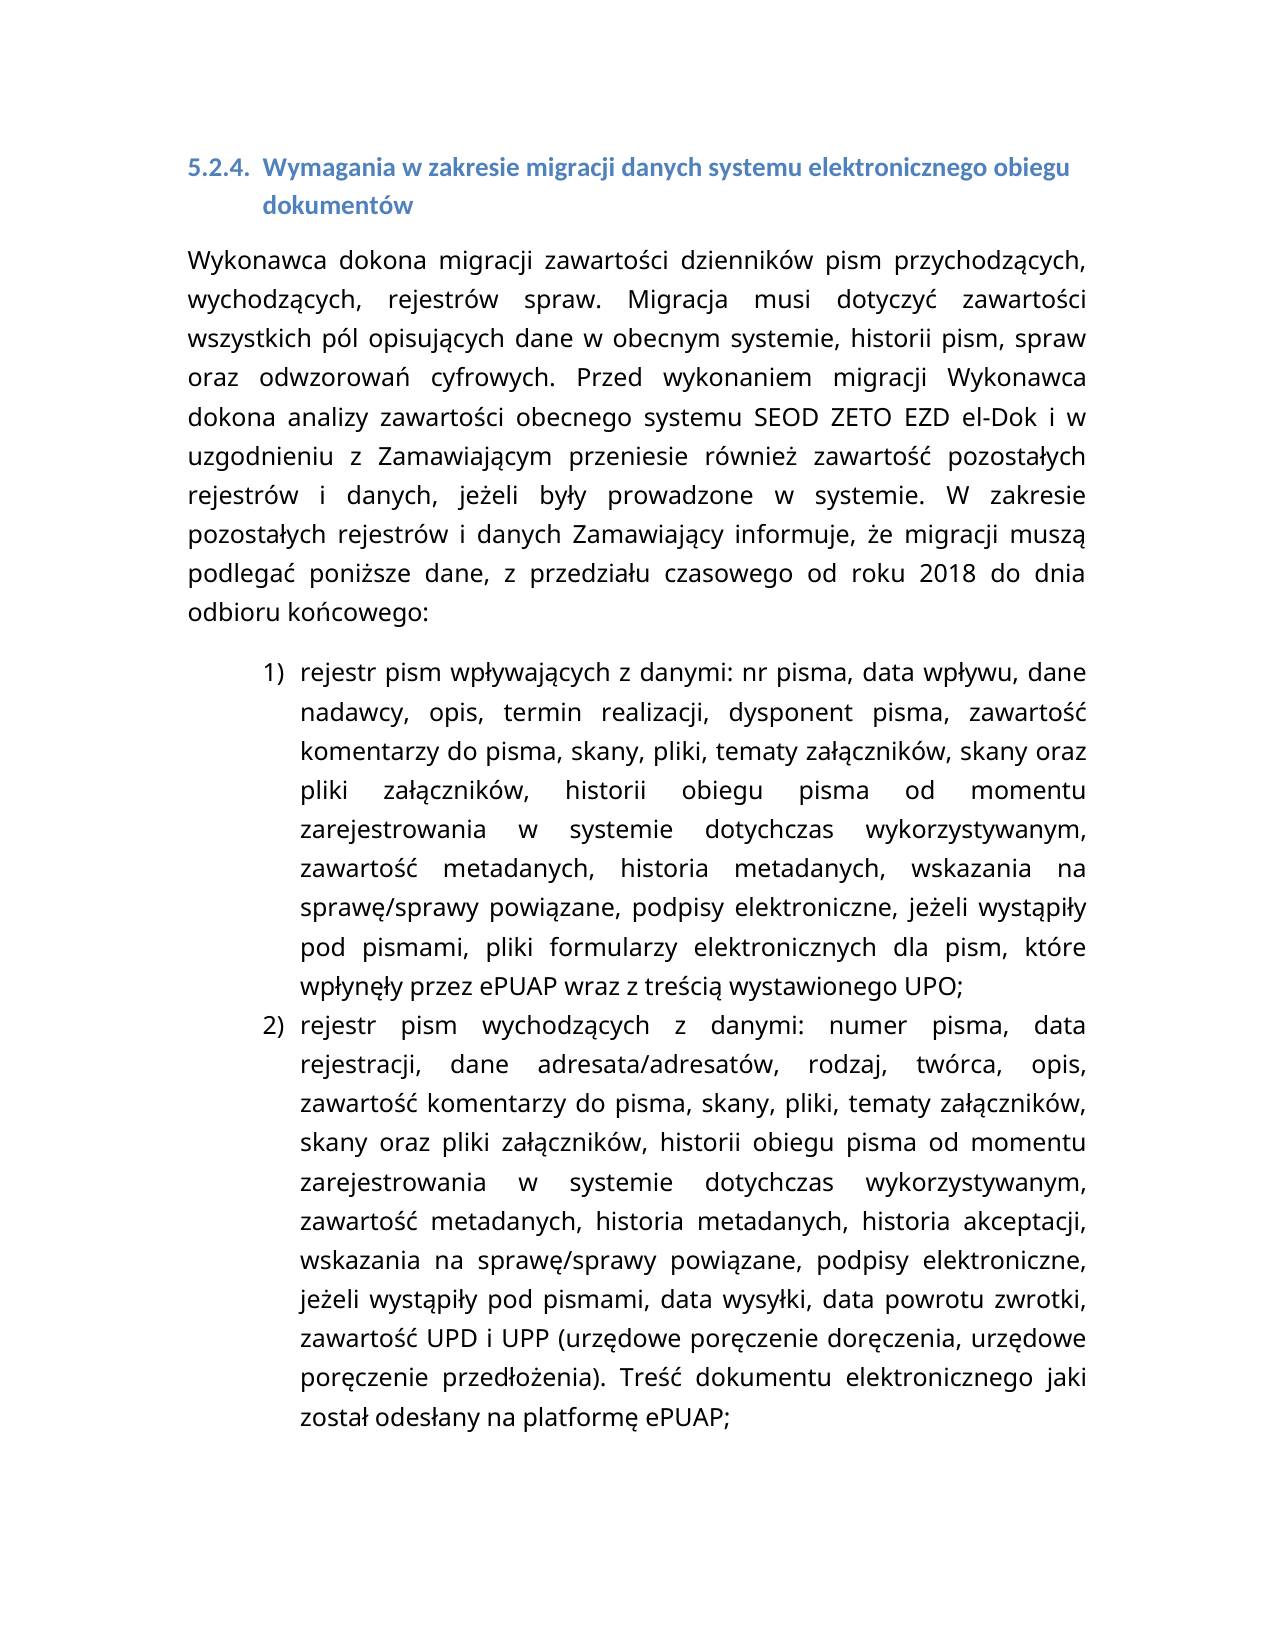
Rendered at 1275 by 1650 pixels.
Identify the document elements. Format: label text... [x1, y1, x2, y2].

text Wykonawca dokona migracji zawartości dzienników pism przychodzących, wychodzących, rejestrów spraw. Migracja musi dotyczyć zawartości wszystkich pól opisujących dane w obecnym systemie, historii pism, spraw oraz odwzorowań cyfrowych. Przed wykonaniem migracji Wykonawca dokona analizy zawartości obecnego systemu SEOD ZETO EZD el-Dok i w uzgodnieniu z Zamawiającym przeniesie również zawartość pozostałych rejestrów i danych, jeżeli były prowadzone w systemie. W zakresie pozostałych rejestrów i danych Zamawiający informuje, że migracji muszą podlegać poniższe dane, z przedziału czasowego od roku 2018 do dnia odbioru końcowego: [187, 242, 1087, 629]
list Wymagania w zakresie migracji danych systemu elektronicznego obiegu dokumentów [187, 150, 1087, 221]
list rejestr pism wychodzących z danymi: numer pisma, data rejestracji, dane adresata/adresatów, rodzaj, twórca, opis, zawartość komentarzy do pisma, skany, pliki, tematy załączników, skany oraz pliki załączników, historii obiegu pisma od momentu zarejestrowania w systemie dotychczas wykorzystywanym, zawartość metadanych, historia metadanych, historia akceptacji, wskazania na sprawę/sprawy powiązane, podpisy elektroniczne, jeżeli wystąpiły pod pismami, data wysyłki, data powrotu zwrotki, zawartość UPD i UPP (urzędowe poręczenie doręczenia, urzędowe poręczenie przedłożenia). Treść dokumentu elektronicznego jaki został odesłany na platformę ePUAP; [262, 1007, 1087, 1433]
list rejestr pism wpływających z danymi: nr pisma, data wpływu, dane nadawcy, opis, termin realizacji, dysponent pisma, zawartość komentarzy do pisma, skany, pliki, tematy załączników, skany oraz pliki załączników, historii obiegu pisma od momentu zarejestrowania w systemie dotychczas wykorzystywanym, zawartość metadanych, historia metadanych, wskazania na sprawę/sprawy powiązane, podpisy elektroniczne, jeżeli wystąpiły pod pismami, pliki formularzy elektronicznych dla pism, które wpłynęły przez ePUAP wraz z treścią wystawionego UPO; [262, 655, 1087, 1002]
